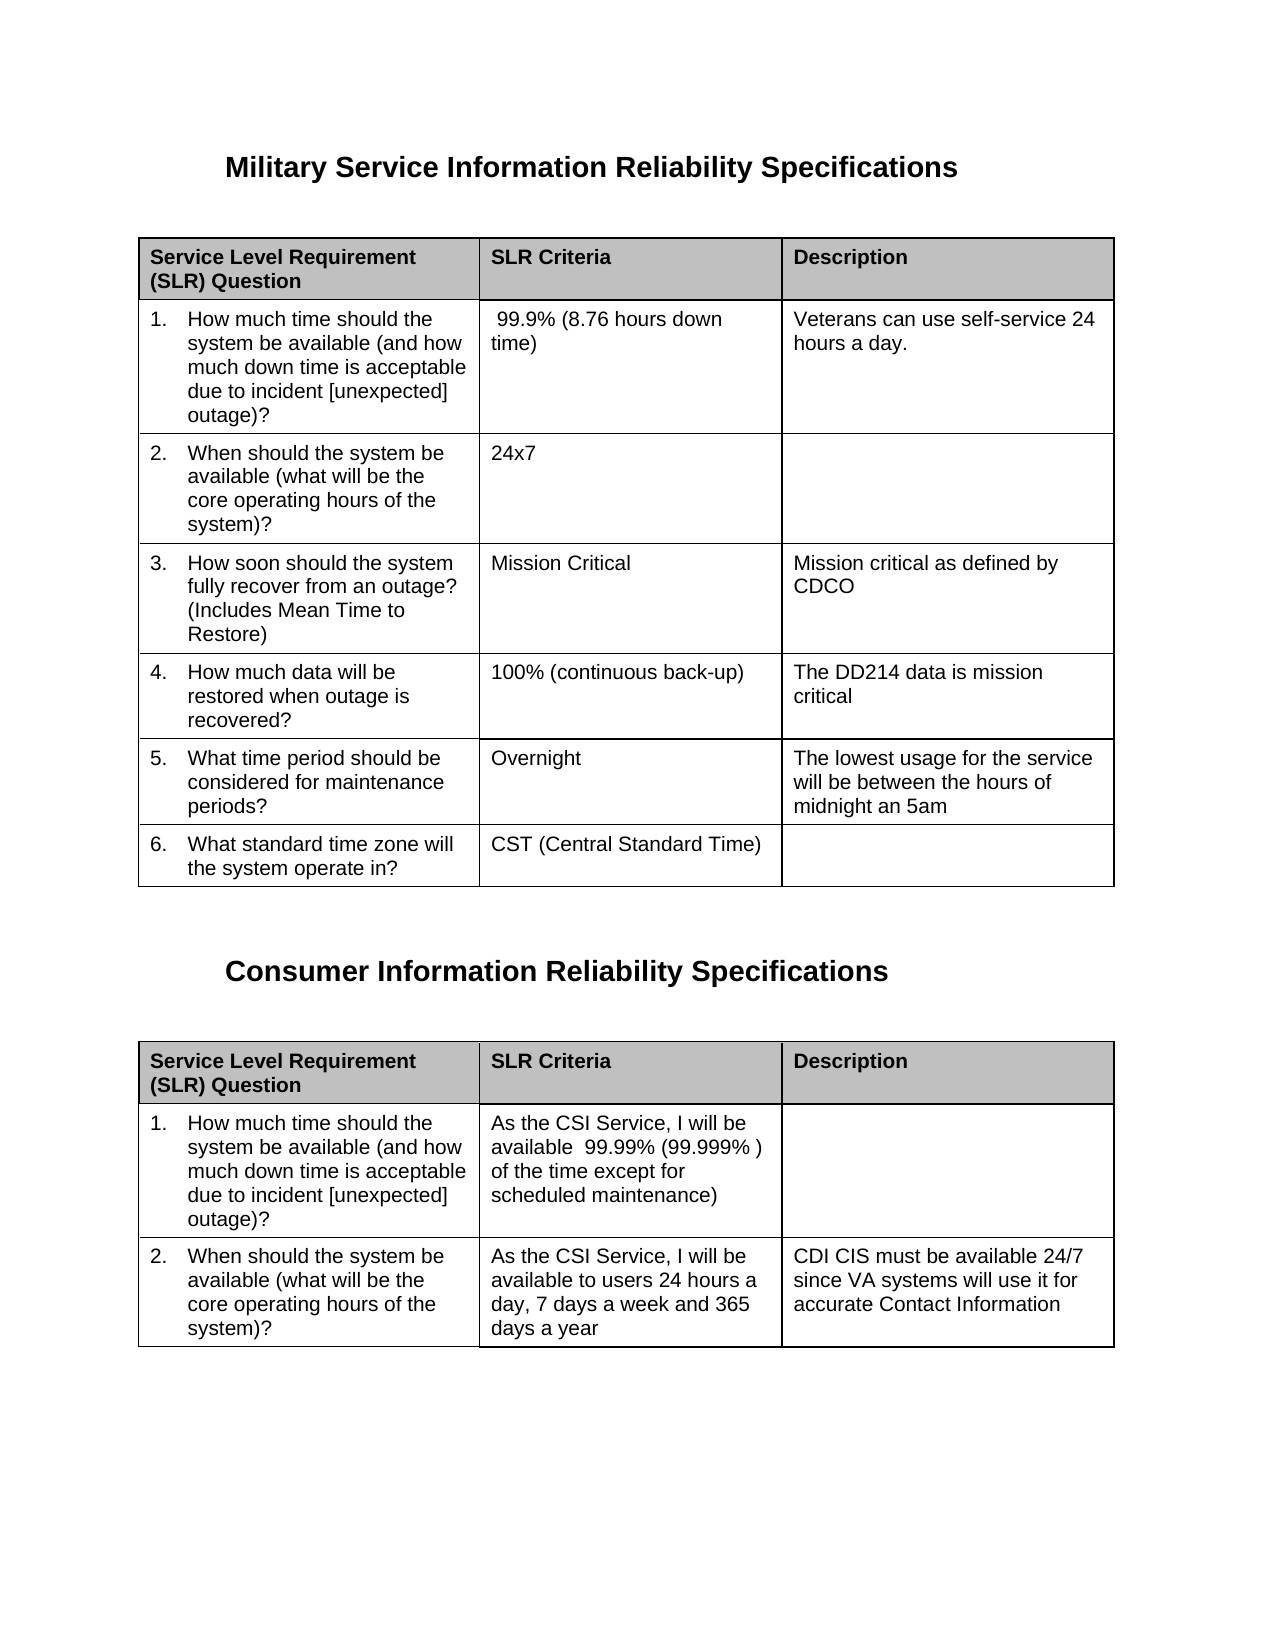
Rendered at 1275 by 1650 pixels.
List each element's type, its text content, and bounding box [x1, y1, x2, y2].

table_cell How much time should the system be available (and how much down time is acceptable due to incident [unexpected] outage)? [139, 1104, 479, 1237]
table_cell Mission critical as defined by CDCO [783, 544, 1113, 652]
table_cell What time period should be considered for maintenance periods? [139, 739, 479, 824]
table_cell 24x7 [480, 434, 781, 542]
table_cell When should the system be available (what will be the core operating hours of the system)? [139, 434, 479, 542]
table_header Service Level Requirement (SLR) Question [140, 1042, 479, 1103]
table_cell When should the system be available (what will be the core operating hours of the system)? [139, 1238, 479, 1346]
table_header Service Level Requirement (SLR) Question [140, 239, 479, 299]
table_cell The DD214 data is mission critical [783, 654, 1113, 738]
table_cell [783, 434, 1113, 542]
table_header Description [783, 1042, 1113, 1103]
table_cell CDI CIS must be available 24/7 since VA systems will use it for accurate Contact Information [783, 1238, 1113, 1346]
table_cell Mission Critical [480, 544, 781, 652]
table_cell How much data will be restored when outage is recovered? [139, 654, 479, 738]
subtitle Military Service Information Reliability Specifications [150, 150, 1125, 183]
table_cell As the CSI Service, I will be available 99.99% (99.999% ) of the time except for scheduled maintenance) [480, 1105, 781, 1237]
subtitle Consumer Information Reliability Specifications [225, 953, 1125, 987]
table_header Description [783, 239, 1113, 299]
table_header SLR Criteria [480, 1042, 782, 1103]
table_cell The lowest usage for the service will be between the hours of midnight an 5am [783, 740, 1113, 824]
table_cell Overnight [480, 740, 781, 824]
table_cell 99.9% (8.76 hours down time) [480, 301, 781, 433]
table_header SLR Criteria [480, 239, 781, 299]
table_cell [783, 1105, 1113, 1237]
table_cell How much time should the system be available (and how much down time is acceptable due to incident [unexpected] outage)? [139, 300, 479, 433]
table_cell Veterans can use self-service 24 hours a day. [783, 301, 1113, 433]
table_cell As the CSI Service, I will be available to users 24 hours a day, 7 days a week and 365 days a year [480, 1238, 781, 1346]
table_cell 100% (continuous back-up) [480, 654, 781, 738]
table_cell What standard time zone will the system operate in? [139, 825, 479, 886]
table_cell CST (Central Standard Time) [480, 825, 781, 886]
table_cell [783, 825, 1113, 886]
table_cell How soon should the system fully recover from an outage? (Includes Mean Time to Restore) [139, 544, 479, 652]
